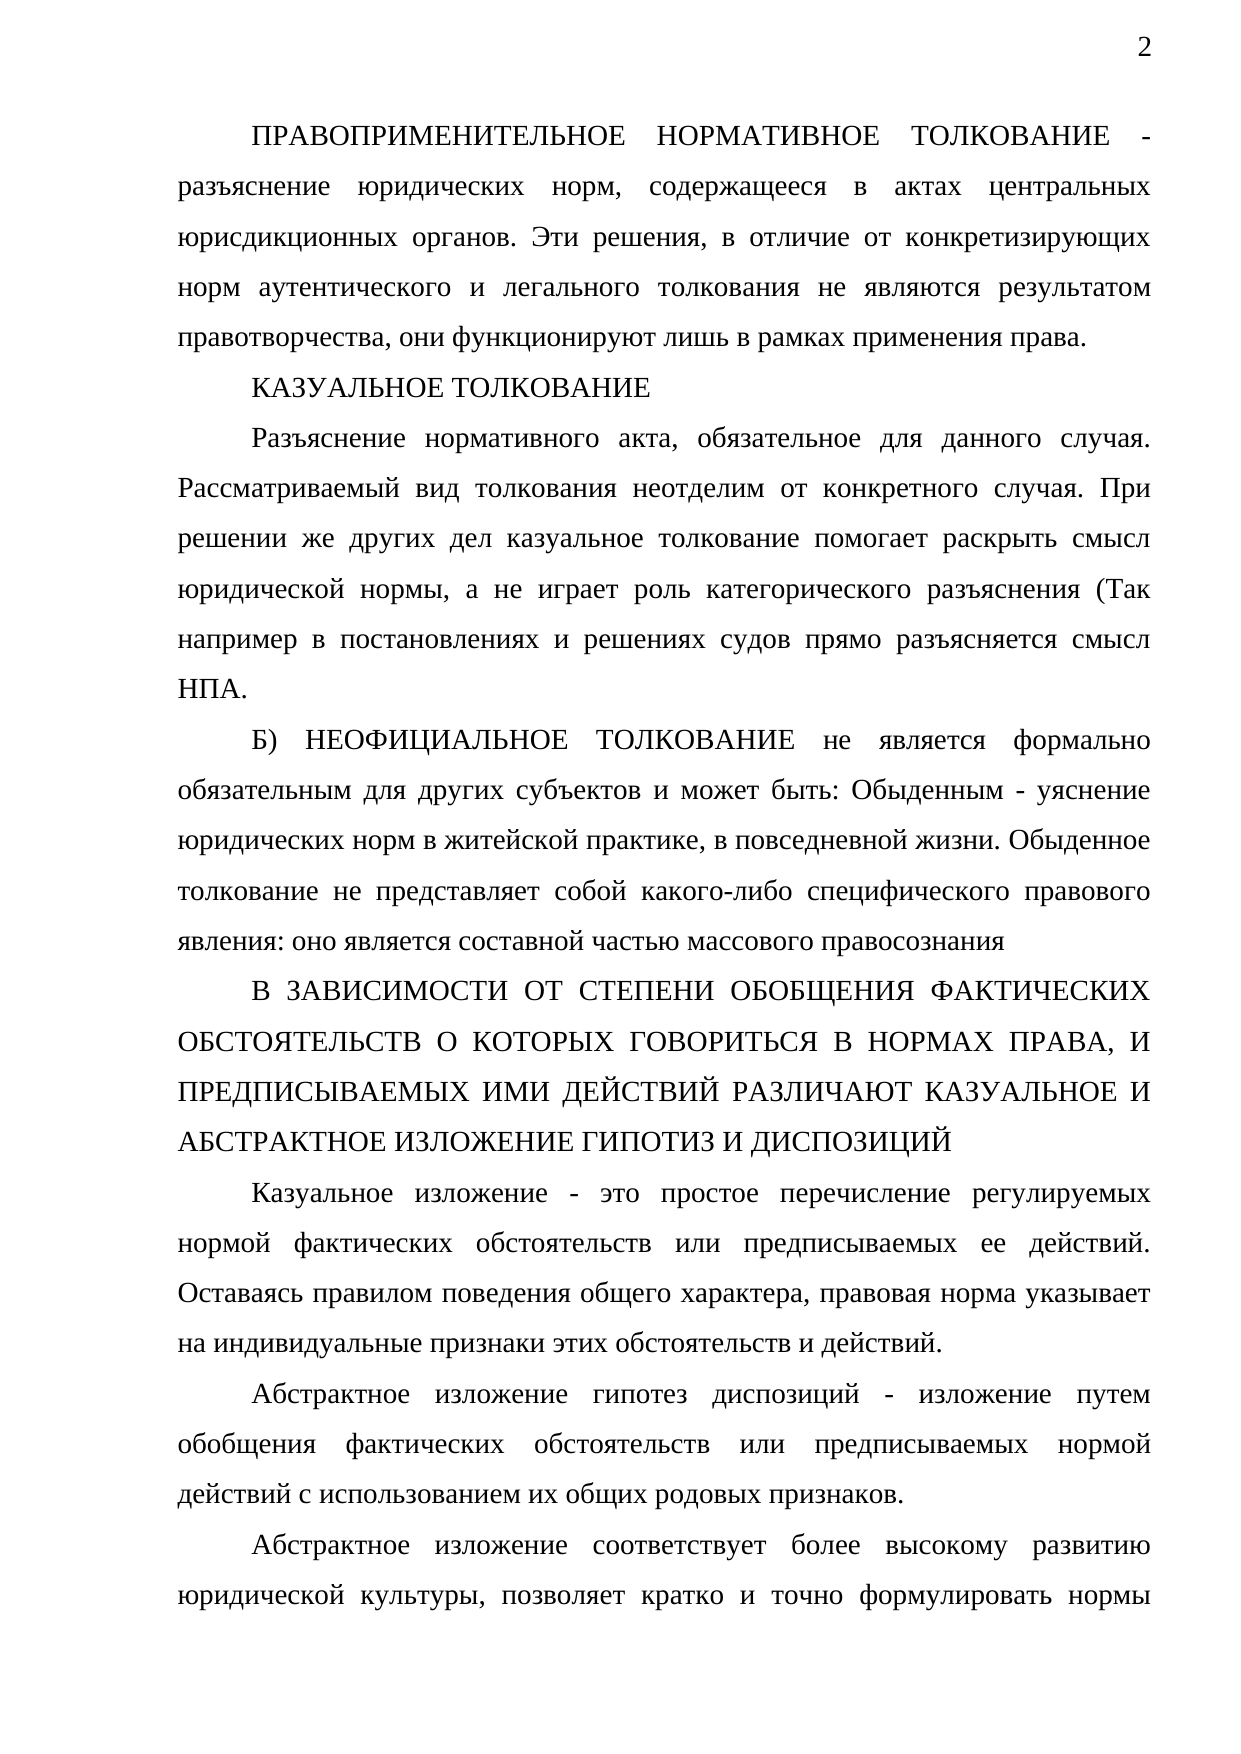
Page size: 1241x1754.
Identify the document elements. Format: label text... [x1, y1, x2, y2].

text Казуальное изложение - это простое перечисление регулируемых нормой фактических обстоятельств или предписываемых ее действий. Оставаясь правилом поведения общего характера, правовая норма указывает на индивидуальные признаки этих обстоятельств и действий. [177, 1175, 1152, 1359]
text КАЗУАЛЬНОЕ ТОЛКОВАНИЕ [177, 370, 1152, 403]
text В ЗАВИСИМОСТИ ОТ СТЕПЕНИ ОБОБЩЕНИЯ ФАКТИЧЕСКИХ ОБСТОЯТЕЛЬСТВ О КОТОРЫХ ГОВОРИТЬСЯ В НОРМАХ ПРАВА, И ПРЕДПИСЫВАЕМЫХ ИМИ ДЕЙСТВИЙ РАЗЛИЧАЮТ КАЗУАЛЬНОЕ И АБСТРАКТНОЕ ИЗЛОЖЕНИЕ ГИПОТИЗ И ДИСПОЗИЦИЙ [177, 973, 1152, 1158]
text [177, 1527, 1152, 1611]
text Б) НЕОФИЦИАЛЬНОЕ ТОЛКОВАНИЕ не является формально обязательным для других субъектов и может быть: Обыденным - уяснение юридических норм в житейской практике, в повседневной жизни. Обыденное толкование не представляет собой какого-либо специфического правового явления: оно является составной частью массового правосознания [177, 722, 1152, 957]
text ПРАВОПРИМЕНИТЕЛЬНОЕ НОРМАТИВНОЕ ТОЛКОВАНИЕ - разъяснение юридических норм, содержащееся в актах центральных юрисдикционных органов. Эти решения, в отличие от конкретизирующих норм аутентического и легального толкования не являются результатом правотворчества, они функционируют лишь в рамках применения права. [177, 118, 1152, 353]
text Абстрактное изложение гипотез диспозиций - изложение путем обобщения фактических обстоятельств или предписываемых нормой действий с использованием их общих родовых признаков. [177, 1376, 1152, 1510]
text Разъяснение нормативного акта, обязательное для данного случая. Рассматриваемый вид толкования неотделим от конкретного случая. При решении же других дел казуальное толкование помогает раскрыть смысл юридической нормы, а не играет роль категорического разъяснения (Так например в постановлениях и решениях судов прямо разъясняется смысл НПА. [177, 420, 1152, 705]
